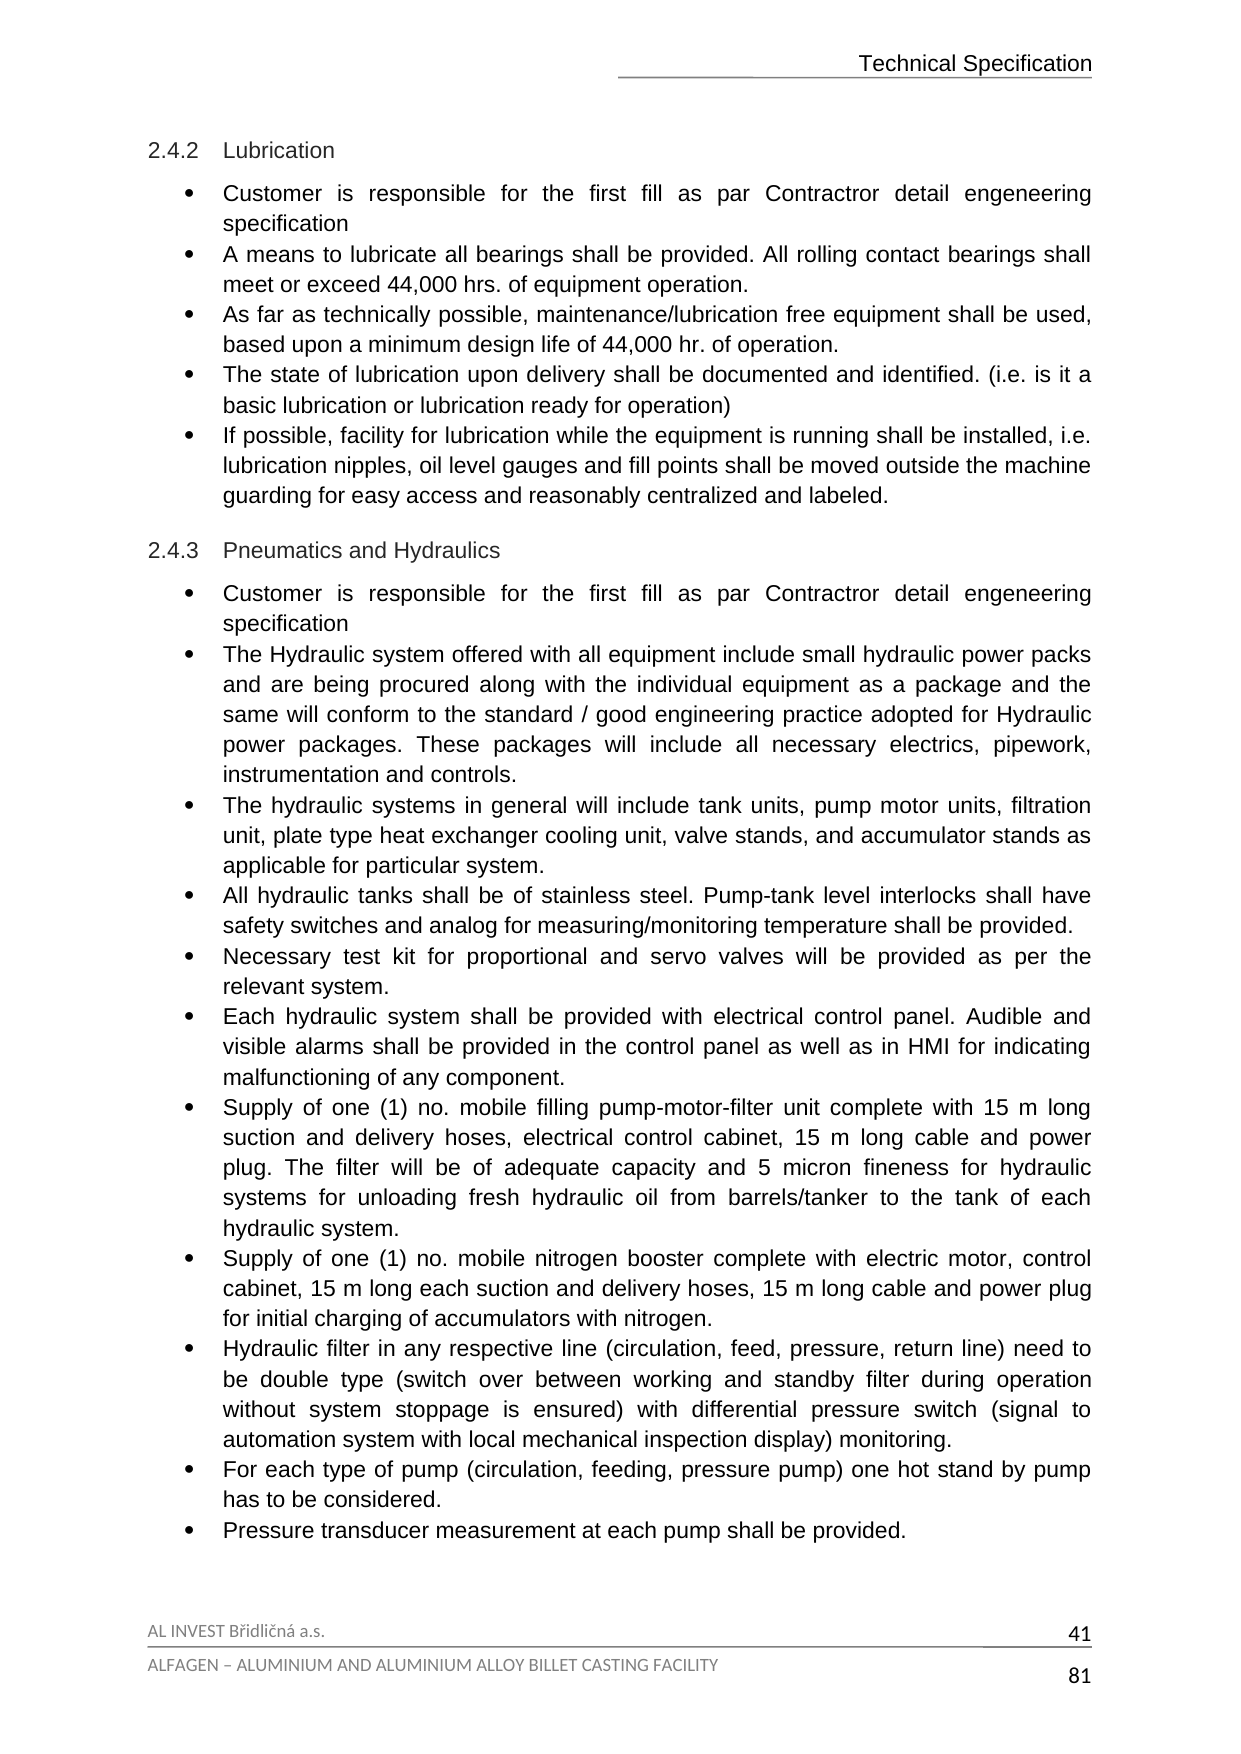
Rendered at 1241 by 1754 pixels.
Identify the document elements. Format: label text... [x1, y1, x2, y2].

list Each hydraulic system shall be provided with electrical control panel. Audible and visible alarms shall be provided in the control panel as well as in HMI for indicating malfunctioning of any component. [185, 1003, 1092, 1090]
text Lubrication [148, 137, 1092, 164]
list The Hydraulic system offered with all equipment include small hydraulic power packs and are being procured along with the individual equipment as a package and the same will conform to the standard / good engineering practice adopted for Hydraulic power packages. These packages will include all necessary electrics, pipework, instrumentation and controls. [185, 641, 1092, 788]
list Supply of one (1) no. mobile nitrogen booster complete with electric motor, control cabinet, 15 m long each suction and delivery hoses, 15 m long cable and power plug for initial charging of accumulators with nitrogen. [185, 1245, 1092, 1331]
list The state of lubrication upon delivery shall be documented and identified. (i.e. is it a basic lubrication or lubrication ready for operation) [185, 361, 1092, 418]
list For each type of pump (circulation, feeding, pressure pump) one hot stand by pump has to be considered. [185, 1456, 1092, 1513]
list Customer is responsible for the first fill as par Contractror detail engeneering specification [185, 580, 1092, 637]
list All hydraulic tanks shall be of stainless steel. Pump-tank level interlocks shall have safety switches and analog for measuring/monitoring temperature shall be provided. [185, 882, 1092, 939]
list If possible, facility for lubrication while the equipment is running shall be installed, i.e. lubrication nipples, oil level gauges and fill points shall be moved outside the machine guarding for easy access and reasonably centralized and labeled. [185, 422, 1092, 508]
list As far as technically possible, maintenance/lubrication free equipment shall be used, based upon a minimum design life of 44,000 hr. of operation. [185, 301, 1092, 357]
list Customer is responsible for the first fill as par Contractror detail engeneering specification [185, 180, 1092, 237]
list Pressure transducer measurement at each pump shall be provided. [185, 1517, 1092, 1543]
list Necessary test kit for proportional and servo valves will be provided as per the relevant system. [185, 943, 1092, 999]
text Pneumatics and Hydraulics [148, 537, 1092, 564]
list A means to lubricate all bearings shall be provided. All rolling contact bearings shall meet or exceed 44,000 hrs. of equipment operation. [185, 241, 1092, 297]
list Supply of one (1) no. mobile filling pump-motor-filter unit complete with 15 m long suction and delivery hoses, electrical control cabinet, 15 m long cable and power plug. The filter will be of adequate capacity and 5 micron fineness for hydraulic systems for unloading fresh hydraulic oil from barrels/tanker to the tank of each hydraulic system. [185, 1094, 1092, 1241]
list Hydraulic filter in any respective line (circulation, feed, pressure, return line) need to be double type (switch over between working and standby filter during operation without system stoppage is ensured) with differential pressure switch (signal to automation system with local mechanical inspection display) monitoring. [185, 1335, 1092, 1452]
list The hydraulic systems in general will include tank units, pump motor units, filtration unit, plate type heat exchanger cooling unit, valve stands, and accumulator stands as applicable for particular system. [185, 792, 1092, 878]
